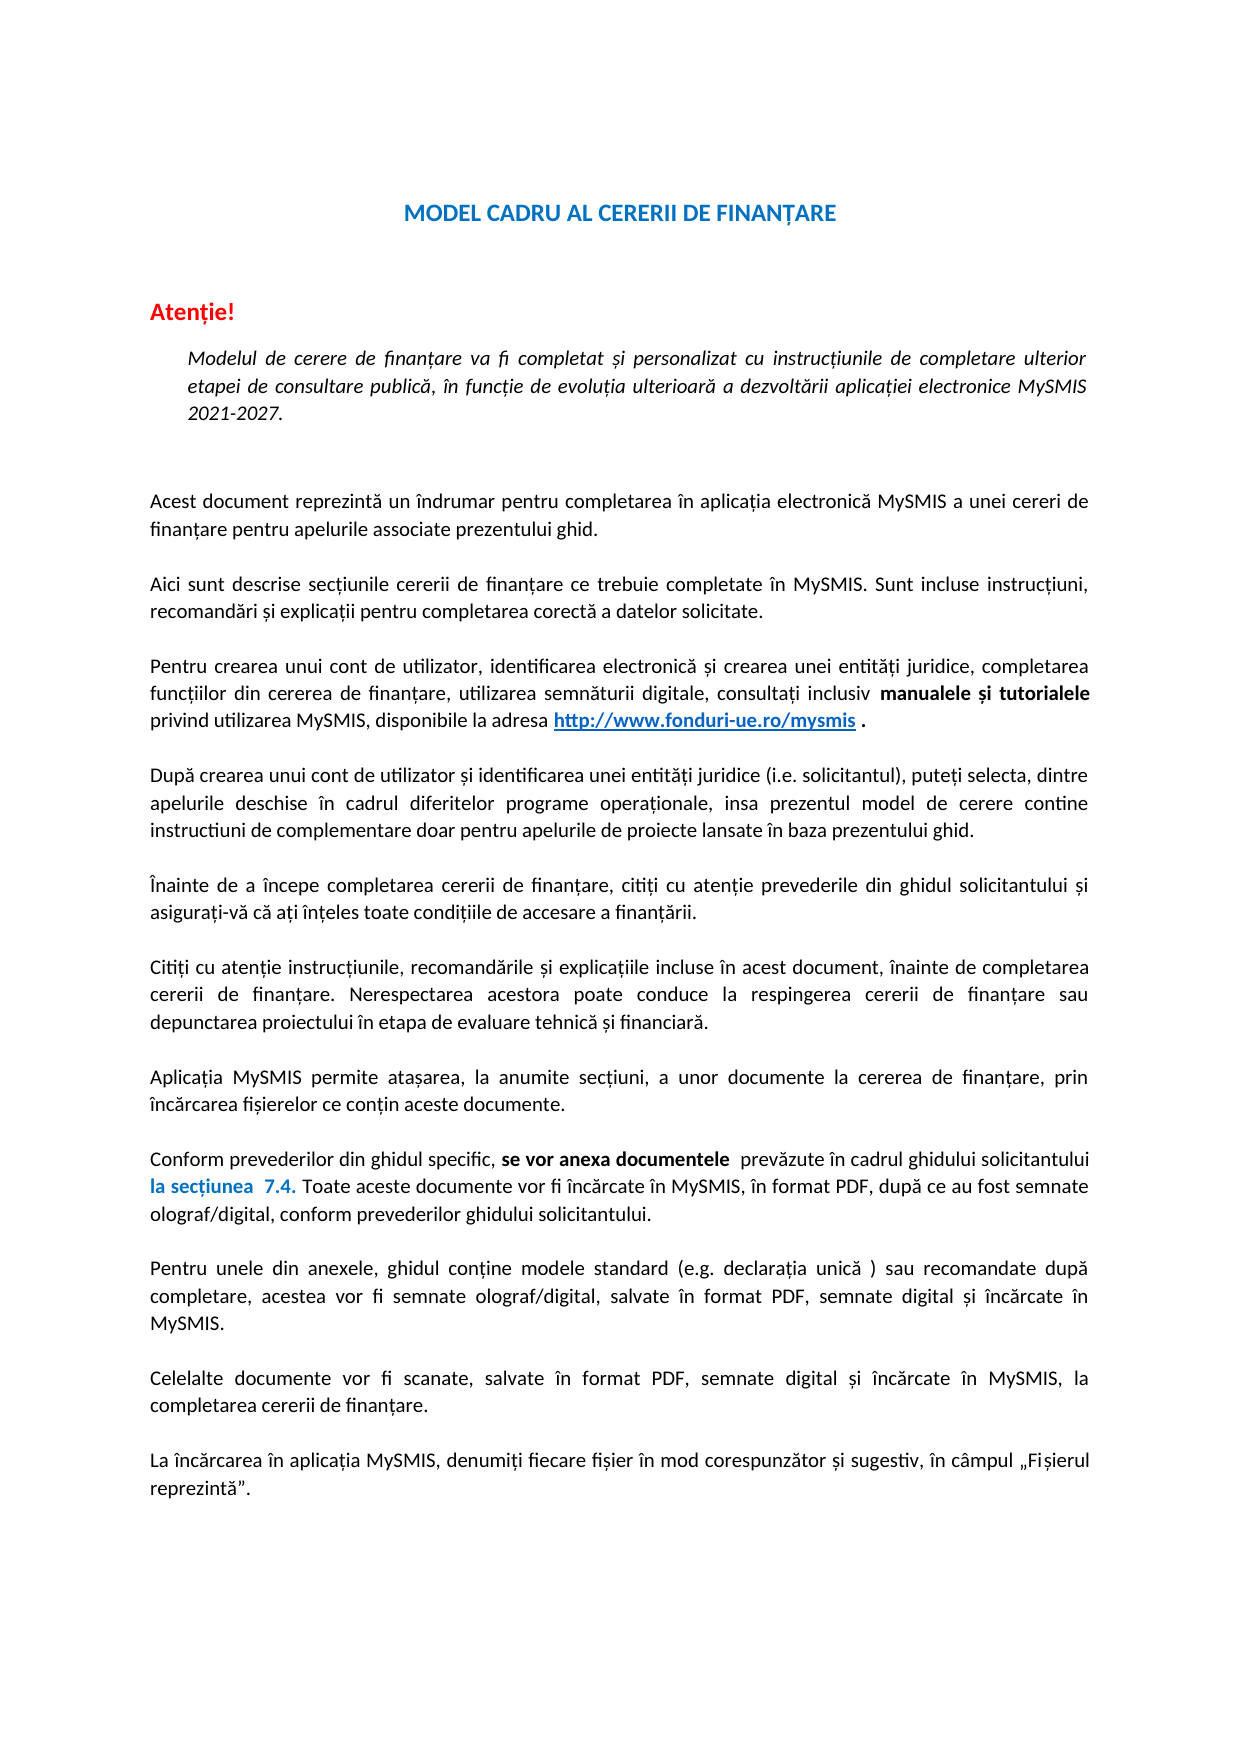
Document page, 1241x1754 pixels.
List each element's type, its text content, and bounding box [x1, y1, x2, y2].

text Modelul de cerere de finanțare va fi completat și personalizat cu instrucțiunile de completare ulterior etapei de consultare publică, în funcție de evoluția ulterioară a dezvoltării aplicației electronice MySMIS 2021-2027. [187, 346, 1090, 426]
text Citiţi cu atenţie instrucţiunile, recomandările şi explicaţiile incluse în acest document, înainte de completarea cererii de finanțare. Nerespectarea acestora poate conduce la respingerea cererii de finanțare sau depunctarea proiectului în etapa de evaluare tehnică și financiară. [150, 954, 1090, 1034]
text Pentru crearea unui cont de utilizator, identificarea electronică și crearea unei entități juridice, completarea funcțiilor din cererea de finanțare, utilizarea semnăturii digitale, consultați inclusiv manualele și tutorialele privind utilizarea MySMIS, disponibile la adresa http://www.fonduri-ue.ro/mysmis . [150, 653, 1090, 733]
text Înainte de a începe completarea cererii de finanțare, citiți cu atenție prevederile din ghidul solicitantului și asigurați-vă că ați înțeles toate condițiile de accesare a finanțării. [150, 872, 1090, 925]
text Atenție! [150, 296, 1090, 327]
text Conform prevederilor din ghidul specific, se vor anexa documentele prevăzute în cadrul ghidului solicitantului la secțiunea 7.4. Toate aceste documente vor fi încărcate în MySMIS, în format PDF, după ce au fost semnate olograf/digital, conform prevederilor ghidului solicitantului. [150, 1146, 1090, 1226]
text După crearea unui cont de utilizator și identificarea unei entități juridice (i.e. solicitantul), puteți selecta, dintre apelurile deschise în cadrul diferitelor programe operaționale, insa prezentul model de cerere contine instructiuni de complementare doar pentru apelurile de proiecte lansate în baza prezentului ghid. [150, 762, 1090, 843]
text La încărcarea în aplicația MySMIS, denumiți fiecare fișier în mod corespunzător și sugestiv, în câmpul „Fişierul reprezintă”. [150, 1447, 1090, 1500]
text Celelalte documente vor fi scanate, salvate în format PDF, semnate digital și încărcate în MySMIS, la completarea cererii de finanțare. [150, 1365, 1090, 1418]
text Aici sunt descrise secțiunile cererii de finanțare ce trebuie completate în MySMIS. Sunt incluse instrucțiuni, recomandări și explicații pentru completarea corectă a datelor solicitate. [150, 571, 1090, 623]
text Acest document reprezintă un îndrumar pentru completarea în aplicația electronică MySMIS a unei cereri de finanțare pentru apelurile associate prezentului ghid. [150, 488, 1090, 541]
text Aplicația MySMIS permite atașarea, la anumite secțiuni, a unor documente la cererea de finanțare, prin încărcarea fișierelor ce conțin aceste documente. [150, 1064, 1090, 1117]
text Pentru unele din anexele, ghidul conține modele standard (e.g. declarația unică ) sau recomandate după completare, acestea vor fi semnate olograf/digital, salvate în format PDF, semnate digital și încărcate în MySMIS. [150, 1256, 1090, 1336]
text MODEL CADRU AL CERERII DE FINANȚARE [150, 197, 1090, 227]
